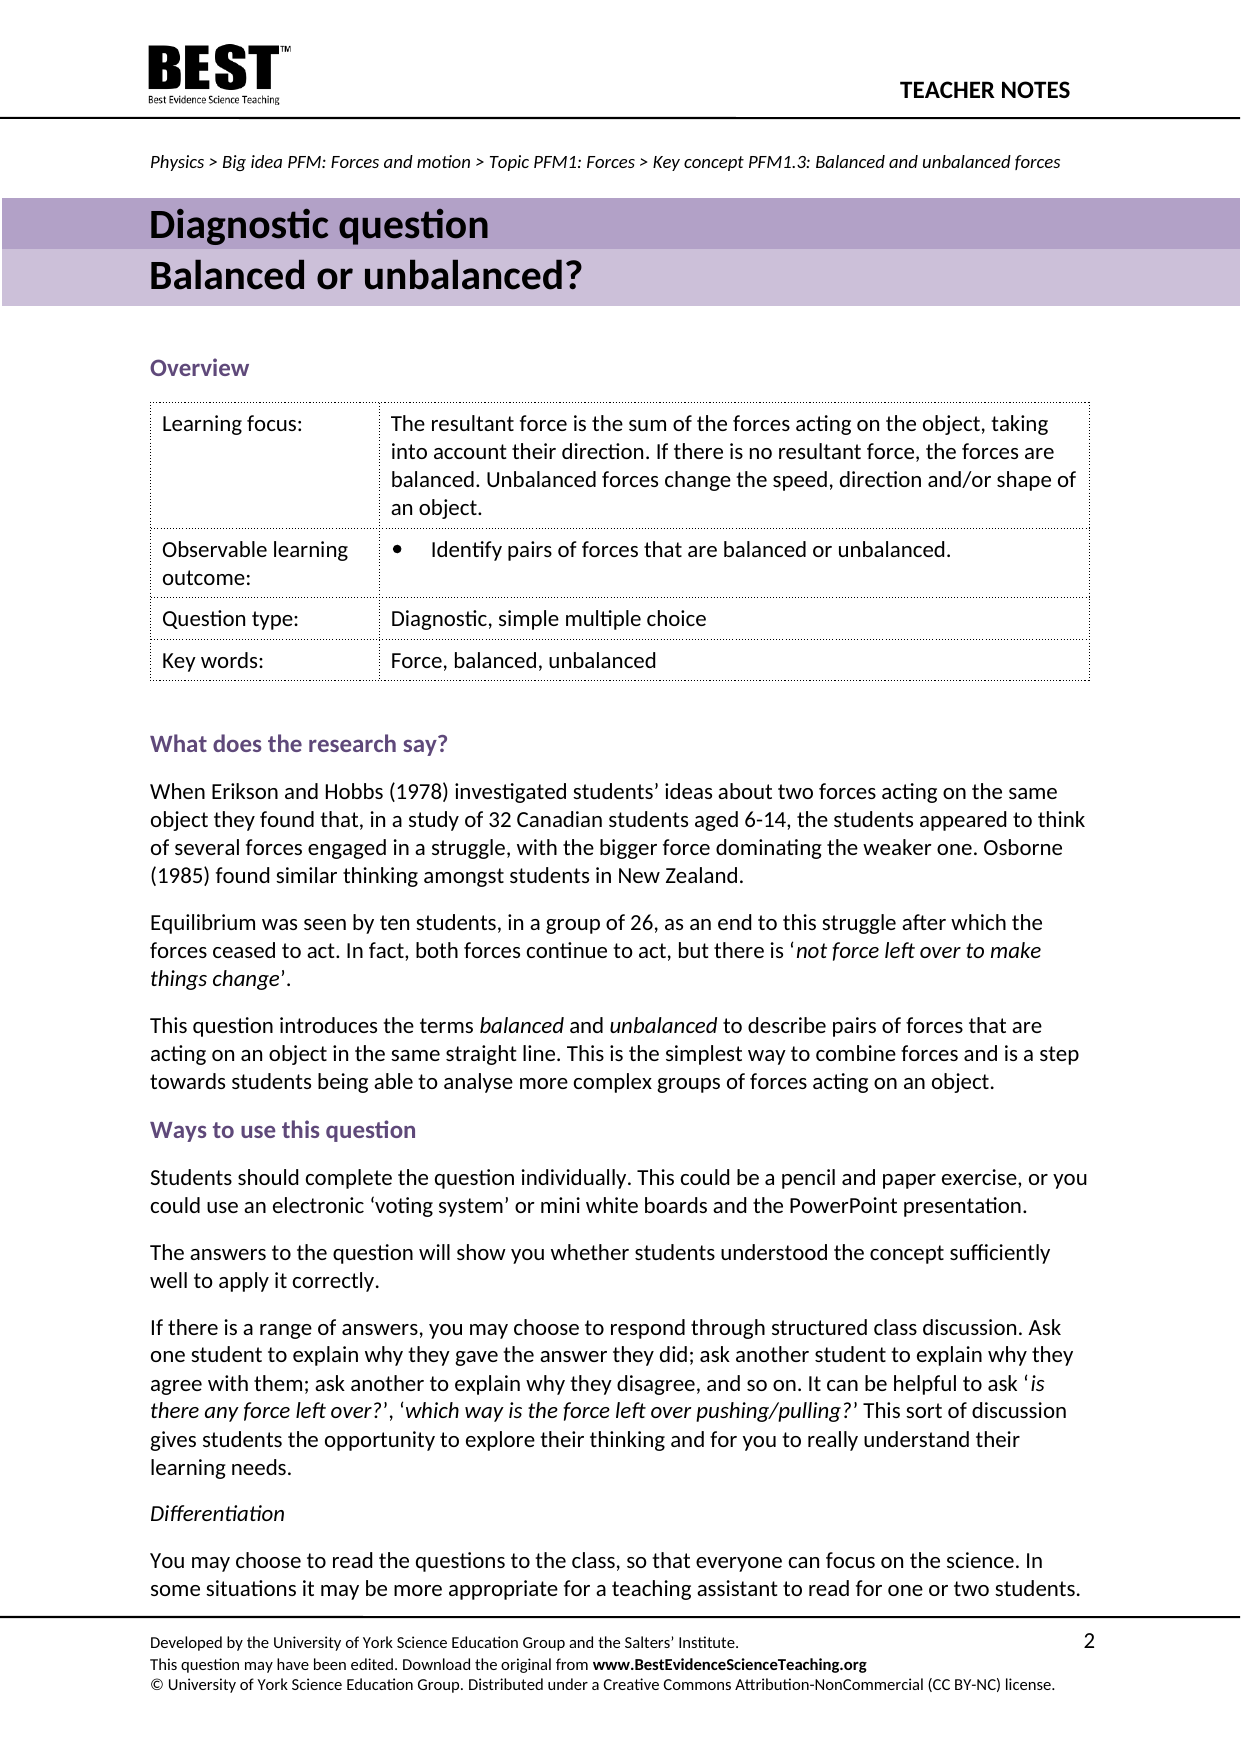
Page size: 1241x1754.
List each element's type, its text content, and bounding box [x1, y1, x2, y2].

table_cell Identify pairs of forces that are balanced or unbalanced. [379, 528, 1090, 597]
table_cell Observable learning outcome: [151, 528, 379, 597]
text You may choose to read the questions to the class, so that everyone can focus on the science. In some situations it may be more appropriate for a teaching assistant to read for one or two students. [150, 1546, 1090, 1602]
text Physics > Big idea PFM: Forces and motion > Topic PFM1: Forces > Key concept PFM1.3: Balanced and unbalanced forces [150, 150, 1090, 173]
text Overview [150, 353, 1090, 383]
table_cell Force, balanced, unbalanced [379, 639, 1090, 680]
table_cell Key words: [151, 639, 379, 680]
text If there is a range of answers, you may choose to respond through structured class discussion. Ask one student to explain why they gave the answer they did; ask another student to explain why they agree with them; ask another to explain why they disagree, and so on. It can be helpful to ask ‘is there any force left over?’, ‘which way is the force left over pushing/pulling?’ This sort of discussion gives students the opportunity to explore their thinking and for you to really understand their learning needs. [150, 1313, 1090, 1481]
text This question introduces the terms balanced and unbalanced to describe pairs of forces that are acting on an object in the same straight line. This is the simplest way to combine forces and is a step towards students being able to analyse more complex groups of forces acting on an object. [150, 1011, 1090, 1095]
table_cell Question type: [151, 597, 379, 639]
table_header Learning focus: [151, 402, 379, 527]
text Equilibrium was seen by ten students, in a group of 26, as an end to this struggle after which the forces ceased to act. In fact, both forces continue to act, but there is ‘not force left over to make things change’. [150, 908, 1090, 992]
text Ways to use this question [150, 1114, 1090, 1144]
text What does the research say? [150, 728, 1090, 758]
table_header Diagnostic question [2, 198, 1240, 249]
table_header The resultant force is the sum of the forces acting on the object, taking into account their direction. If there is no resultant force, the forces are balanced. Unbalanced forces change the speed, direction and/or shape of an object. [379, 402, 1090, 527]
table_cell Diagnostic, simple multiple choice [379, 597, 1090, 639]
text When Erikson and Hobbs (1978) investigated students’ ideas about two forces acting on the same object they found that, in a study of 32 Canadian students aged 6-14, the students appeared to think of several forces engaged in a struggle, with the bigger force dominating the weaker one. Osborne (1985) found similar thinking amongst students in New Zealand. [150, 777, 1090, 889]
text Students should complete the question individually. This could be a pencil and paper exercise, or you could use an electronic ‘voting system’ or mini white boards and the PowerPoint presentation. [150, 1163, 1090, 1219]
picture [148, 44, 291, 105]
text The answers to the question will show you whether students understood the concept sufficiently well to apply it correctly. [150, 1238, 1090, 1294]
table_cell Balanced or unbalanced? [2, 249, 1240, 306]
text Differentiation [150, 1499, 1090, 1527]
